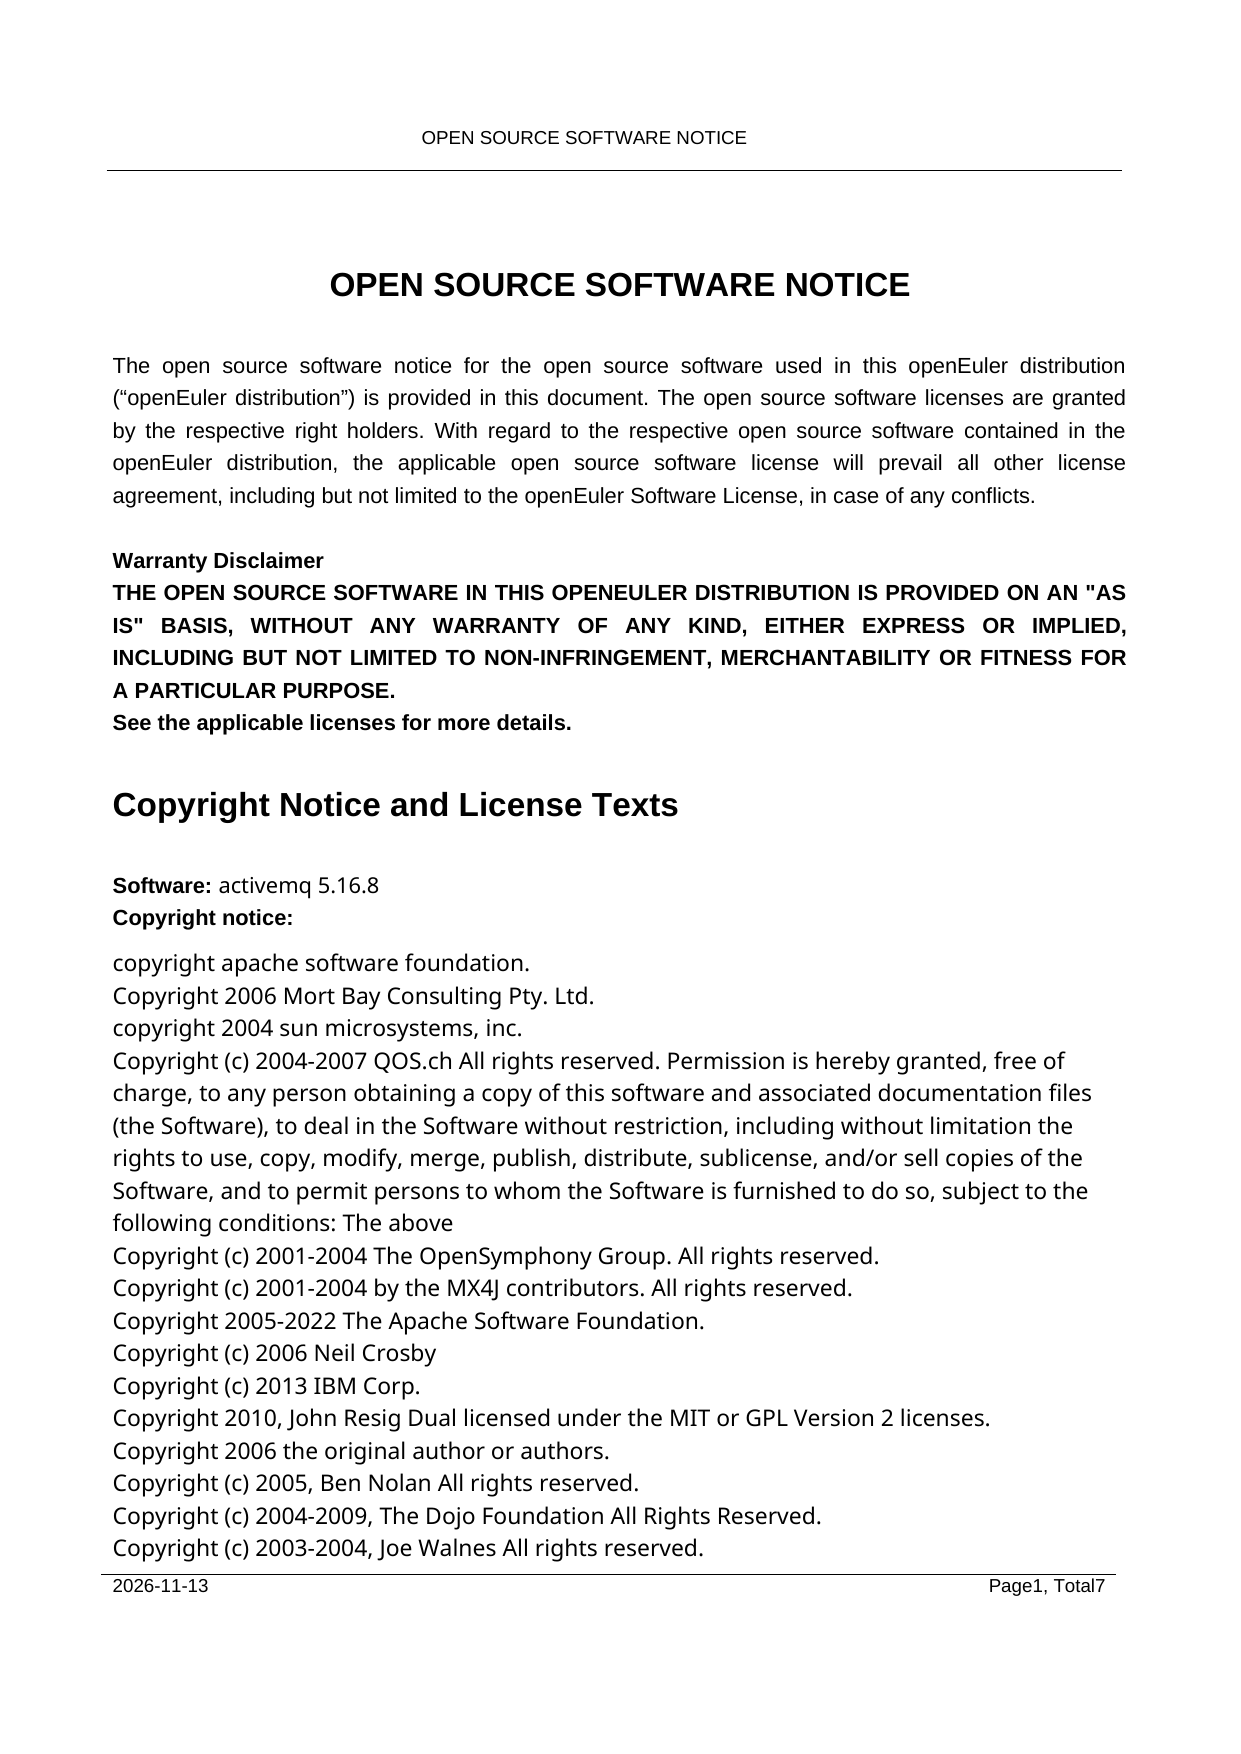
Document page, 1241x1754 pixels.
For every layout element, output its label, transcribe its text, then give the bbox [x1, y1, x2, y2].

text Copyright Notice and License Texts [112, 771, 1128, 836]
text The open source software notice for the open source software used in this openEuler distribution (“openEuler distribution”) is provided in this document. The open source software licenses are granted by the respective right holders. With regard to the respective open source software contained in the openEuler distribution, the applicable open source software license will prevail all other license agreement, including but not limited to the openEuler Software License, in case of any conflicts. [112, 349, 1128, 511]
title Software: activemq 5.16.8 [112, 869, 1128, 901]
text THE OPEN SOURCE SOFTWARE IN THIS OPENEULER DISTRIBUTION IS PROVIDED ON AN "AS IS" BASIS, WITHOUT ANY WARRANTY OF ANY KIND, EITHER EXPRESS OR IMPLIED, INCLUDING BUT NOT LIMITED TO NON-INFRINGEMENT, MERCHANTABILITY OR FITNESS FOR A PARTICULAR PURPOSE. See the applicable licenses for more details. [112, 576, 1128, 739]
text OPEN SOURCE SOFTWARE NOTICE [112, 251, 1128, 316]
text Copyright notice: [112, 901, 1128, 934]
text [112, 947, 1128, 1564]
text Warranty Disclaimer [112, 544, 1128, 576]
